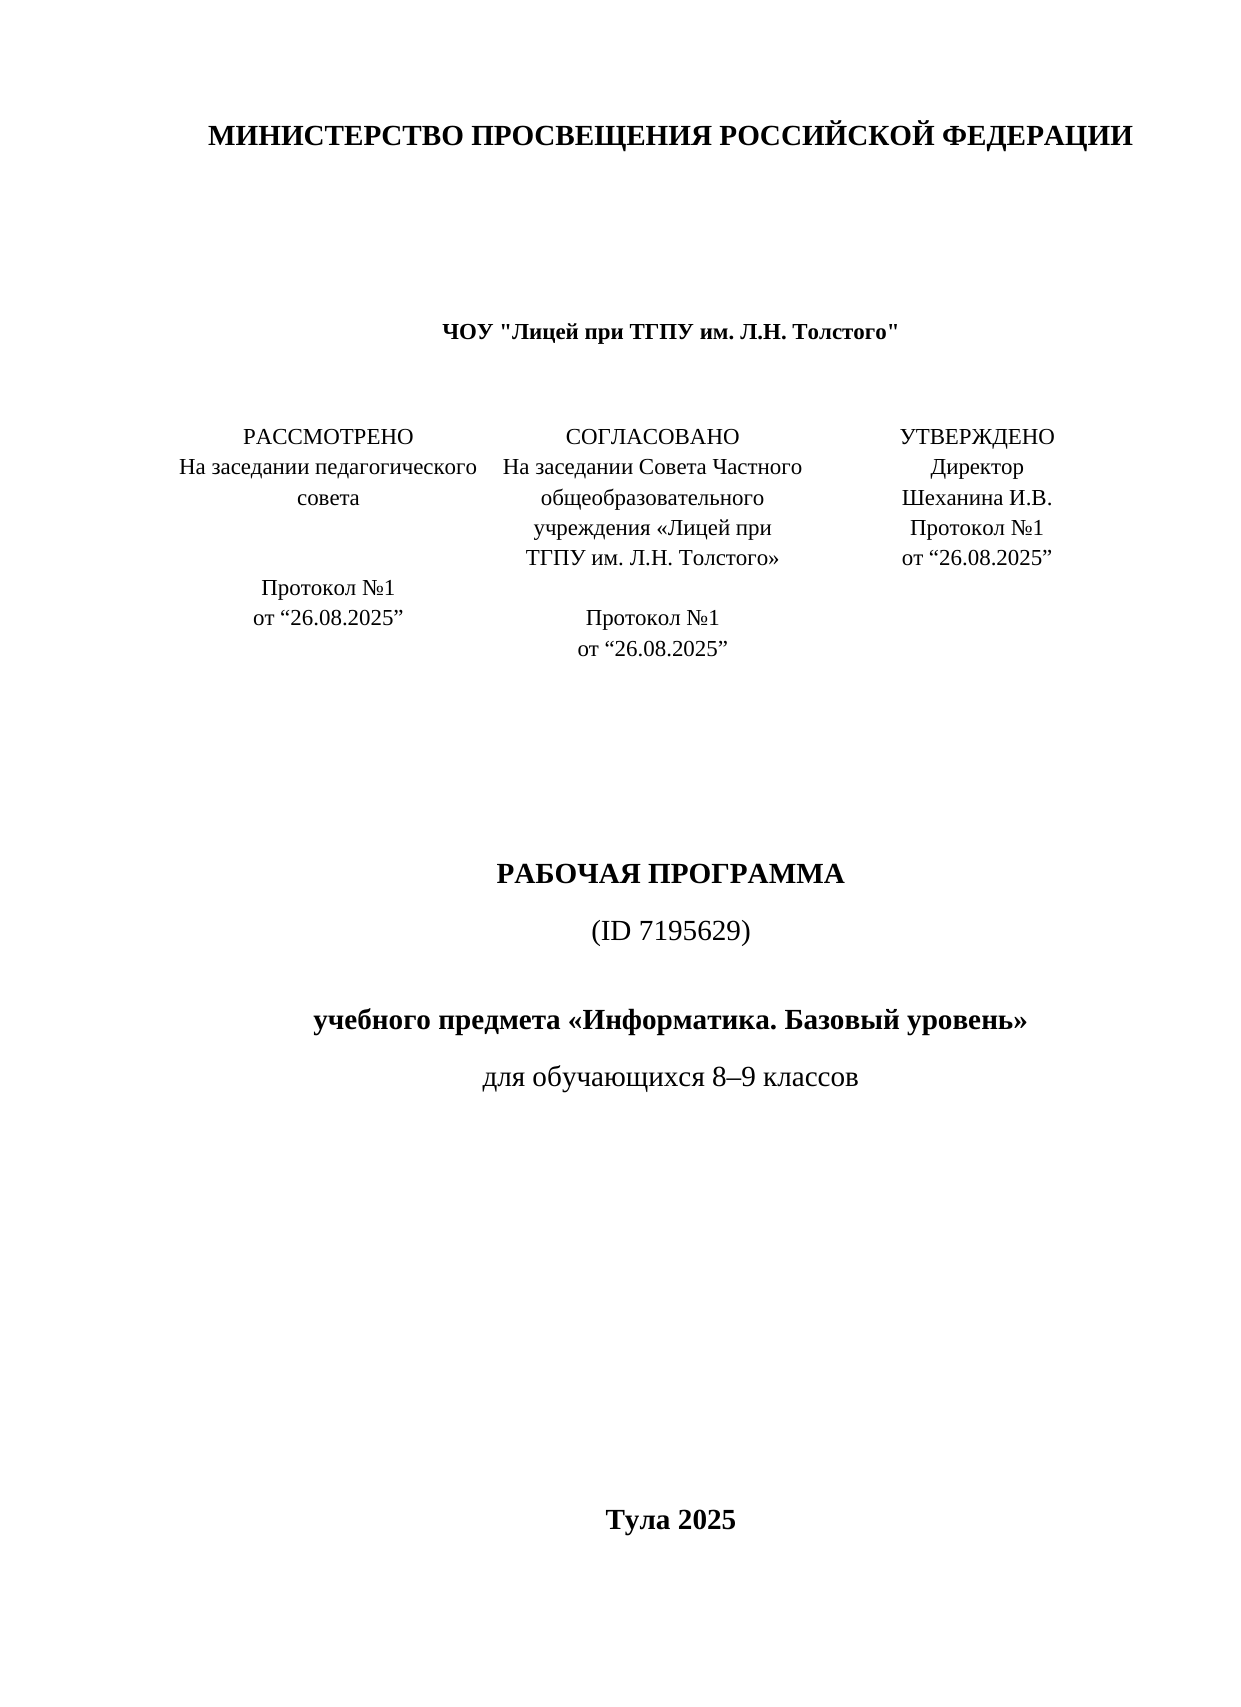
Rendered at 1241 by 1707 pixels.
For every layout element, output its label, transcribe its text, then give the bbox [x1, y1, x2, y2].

text для обучающихся 8–9 классов [190, 1059, 1152, 1093]
text МИНИСТЕРСТВО ПРОСВЕЩЕНИЯ РОССИЙСКОЙ ФЕДЕРАЦИИ [190, 118, 1152, 152]
text (ID 7195629) [190, 913, 1152, 946]
text учебного предмета «Информатика. Базовый уровень» [190, 1002, 1152, 1036]
text РАБОЧАЯ ПРОГРАММА [190, 856, 1152, 889]
table_header УТВЕРЖДЕНО Директор Шеханина И.В. Протокол №1 от “26.08.2025” [815, 393, 1139, 695]
text Тула 2025 [190, 1502, 1152, 1536]
table_header СОГЛАСОВАНО На заседании Совета Частного общеобразовательного учреждения «Лицей при ТГПУ им. Л.Н. Толстого» Протокол №1 от “26.08.2025” [490, 393, 815, 695]
text ЧОУ "Лицей при ТГПУ им. Л.Н. Толстого" [190, 318, 1152, 344]
table_header РАССМОТРЕНО На заседании педагогического совета Протокол №1 от “26.08.2025” [166, 393, 490, 695]
